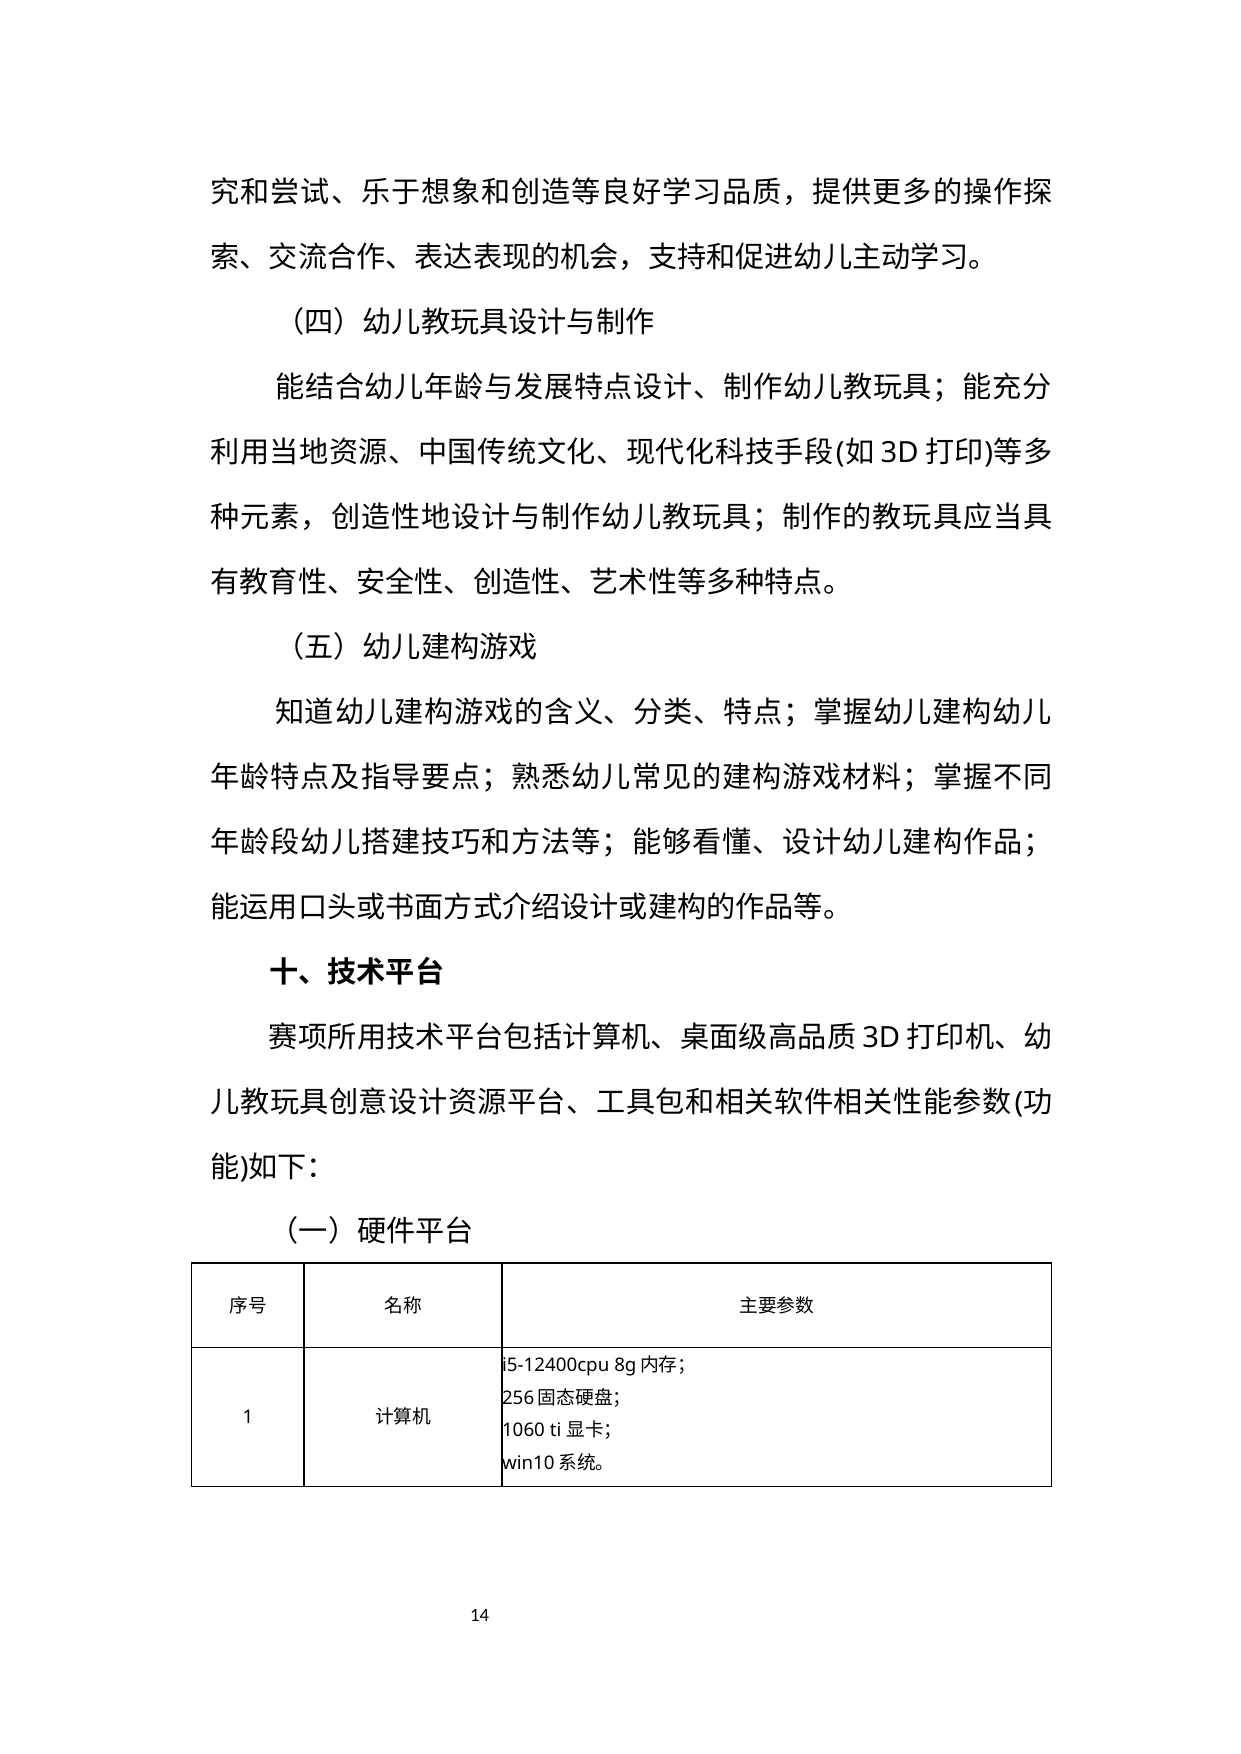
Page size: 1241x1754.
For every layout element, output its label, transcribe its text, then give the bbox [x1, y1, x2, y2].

table_cell i5-12400cpu 8g内存； 256固态硬盘； 1060 ti 显卡； win10系统。 [503, 1348, 1051, 1486]
text （一）硬件平台 [203, 1197, 1053, 1262]
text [210, 157, 1053, 287]
table_cell 1 [192, 1348, 303, 1486]
table_header 名称 [305, 1264, 501, 1347]
table_header 序号 [192, 1264, 303, 1347]
table_cell 计算机 [305, 1348, 501, 1486]
text （四）幼儿教玩具设计与制作 [210, 287, 1053, 352]
text 十、技术平台 [210, 937, 1053, 1002]
text 能结合幼儿年龄与发展特点设计、制作幼儿教玩具；能充分利用当地资源、中国传统文化、现代化科技手段(如3D打印)等多种元素，创造性地设计与制作幼儿教玩具；制作的教玩具应当具有教育性、安全性、创造性、艺术性等多种特点。 [210, 352, 1053, 612]
text （五）幼儿建构游戏 [210, 612, 1053, 677]
table_header 主要参数 [503, 1264, 1051, 1347]
text 知道幼儿建构游戏的含义、分类、特点；掌握幼儿建构幼儿年龄特点及指导要点；熟悉幼儿常见的建构游戏材料；掌握不同年龄段幼儿搭建技巧和方法等；能够看懂、设计幼儿建构作品；能运用口头或书面方式介绍设计或建构的作品等。 [210, 677, 1053, 937]
text 赛项所用技术平台包括计算机、桌面级高品质3D打印机、幼儿教玩具创意设计资源平台、工具包和相关软件相关性能参数(功能)如下： [210, 1002, 1053, 1197]
